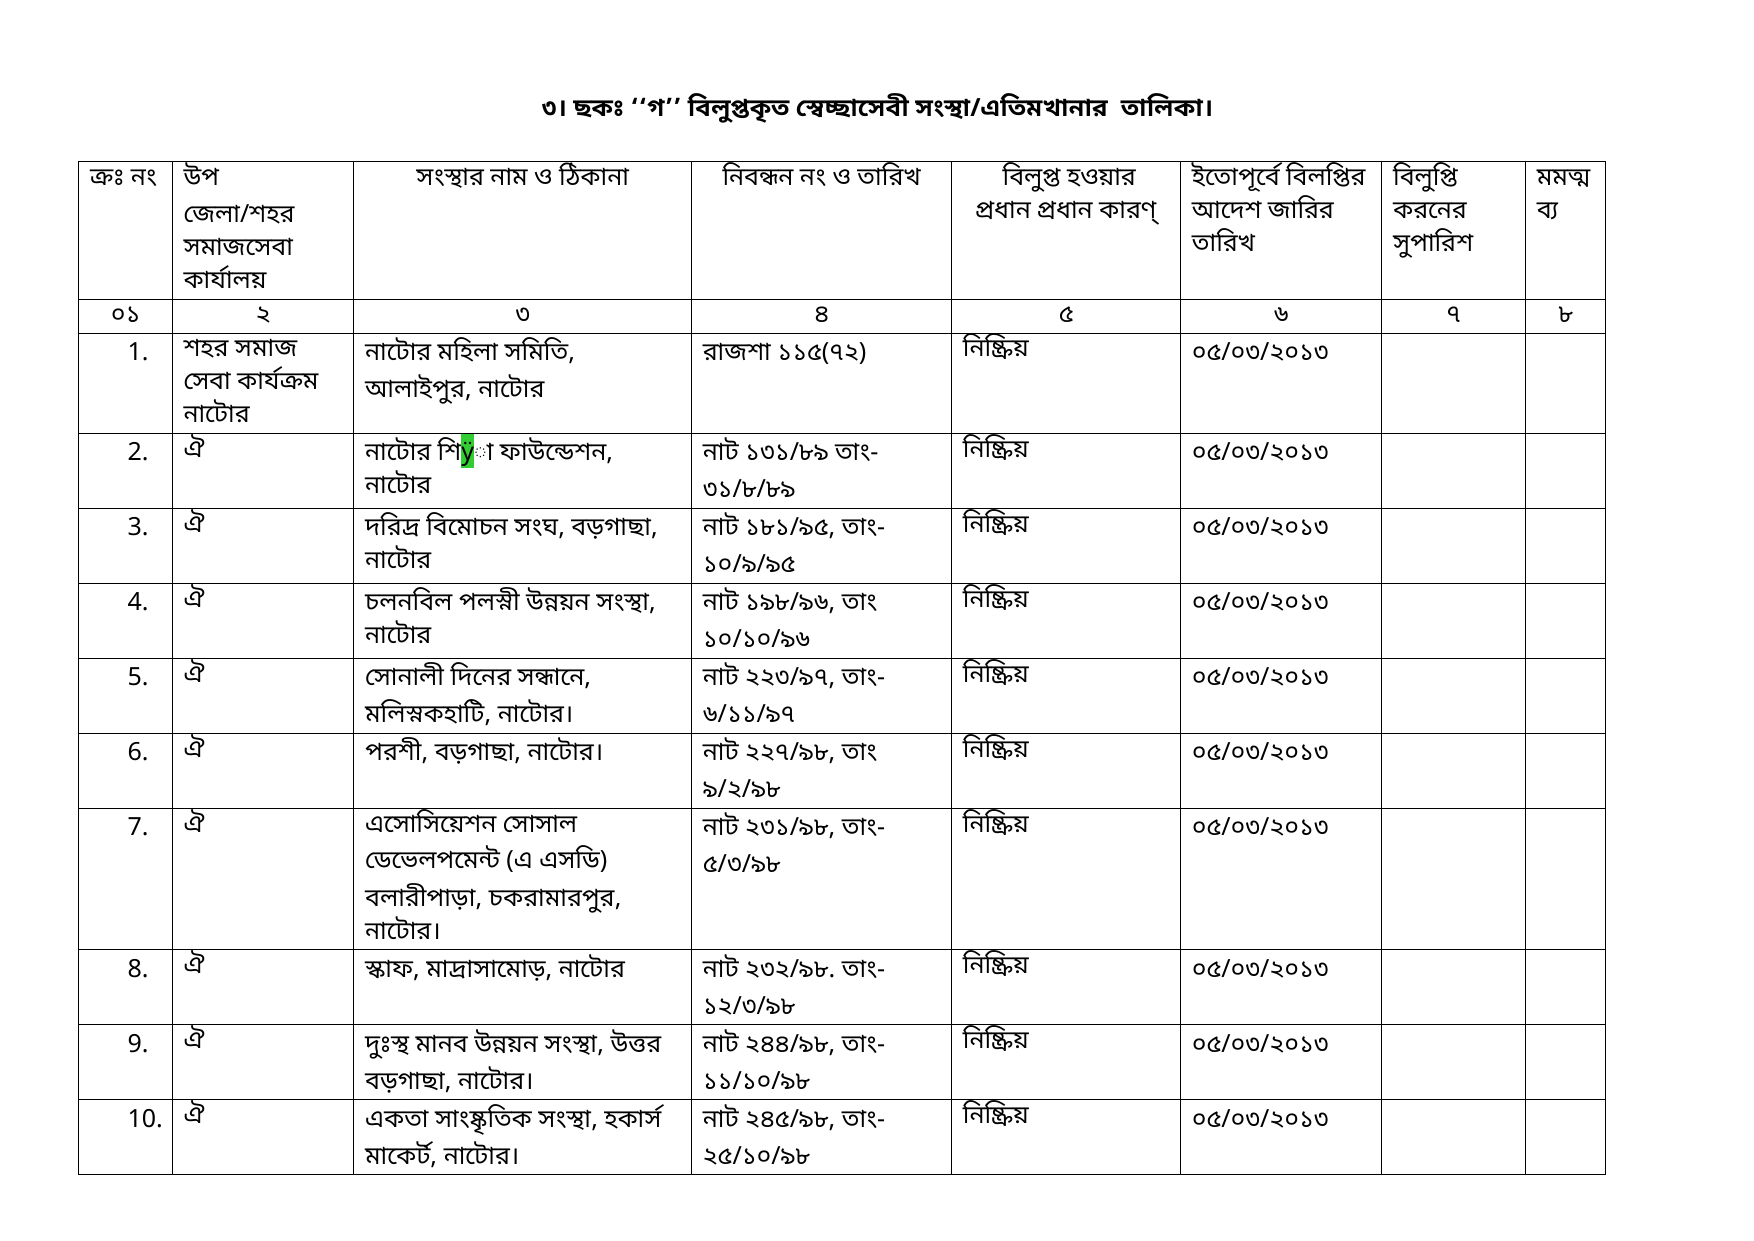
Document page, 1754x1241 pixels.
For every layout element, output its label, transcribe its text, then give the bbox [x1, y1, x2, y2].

table_cell নাট ২৪৪/৯৮, তাং- ১১/১০/৯৮ [692, 1025, 951, 1099]
table_header ইতোপূর্বে বিলপ্তির আদেশ জারির তারিখ [1181, 162, 1381, 298]
table_cell দরিদ্র বিমোচন সংঘ, বড়গাছা, নাটোর [354, 509, 691, 583]
table_cell ঐ [173, 584, 353, 658]
table_cell চলনবিল পলস্নী উন্নয়ন সংস্থা, নাটোর [354, 584, 691, 658]
table_cell [1526, 950, 1605, 1024]
table_cell একতা সাংষ্কৃতিক সংস্থা, হকার্স মাকের্ট, নাটোর। [354, 1100, 691, 1174]
table_cell [1526, 734, 1605, 808]
table_cell ০৫/০৩/২০১৩ [1181, 659, 1381, 733]
table_cell নিষ্ক্রিয় [952, 734, 1180, 808]
table_cell ০৫/০৩/২০১৩ [1181, 509, 1381, 583]
table_cell নিষ্ক্রিয় [952, 434, 1180, 508]
table_cell ০৫/০৩/২০১৩ [1181, 1100, 1381, 1174]
table_cell [79, 584, 172, 658]
table_cell নিষ্ক্রিয় [952, 1100, 1180, 1174]
table_cell ৪ [692, 300, 951, 333]
text ৩। ছকঃ ‘‘গ’’ বিলুপ্তকৃত স্বেচ্ছাসেবী সংস্থা/এতিমখানার তালিকা। [90, 90, 1664, 127]
table_header বিলুপ্তি করনের সুপারিশ [1382, 162, 1525, 298]
table_cell ঐ [173, 659, 353, 733]
table_cell নাট ২৩১/৯৮, তাং- ৫/৩/৯৮ [692, 809, 951, 949]
table_cell [1526, 509, 1605, 583]
table_cell নাট ১৯৮/৯৬, তাং ১০/১০/৯৬ [692, 584, 951, 658]
table_cell ০৫/০৩/২০১৩ [1181, 434, 1381, 508]
table_cell [1526, 1025, 1605, 1099]
table_header নিবন্ধন নং ও তারিখ [692, 162, 951, 298]
table_cell ৭ [1382, 300, 1525, 333]
table_cell ৬ [1181, 300, 1381, 333]
table_cell [1382, 509, 1525, 583]
table_cell ৩ [354, 300, 691, 333]
table_cell নাট ১৩১/৮৯ তাং-৩১/৮/৮৯ [692, 434, 951, 508]
table_cell [1526, 584, 1605, 658]
table_cell ০৫/০৩/২০১৩ [1181, 584, 1381, 658]
table_cell নিষ্ক্রিয় [952, 334, 1180, 433]
table_cell ০৫/০৩/২০১৩ [1181, 334, 1381, 433]
table_cell [1382, 1100, 1525, 1174]
table_cell ০৫/০৩/২০১৩ [1181, 809, 1381, 949]
table_cell পরশী, বড়গাছা, নাটোর। [354, 734, 691, 808]
table_cell ০৫/০৩/২০১৩ [1181, 734, 1381, 808]
table_cell [79, 734, 172, 808]
table_cell [79, 434, 172, 508]
table_cell নাট ২২৭/৯৮, তাং ৯/২/৯৮ [692, 734, 951, 808]
table_cell [1382, 584, 1525, 658]
table_cell নাট ১৮১/৯৫, তাং- ১০/৯/৯৫ [692, 509, 951, 583]
table_cell ঐ [173, 434, 353, 508]
table_cell নিষ্ক্রিয় [952, 584, 1180, 658]
table_cell [1382, 334, 1525, 433]
table_cell ঐ [173, 809, 353, 949]
table_header উপ জেলা/শহর সমাজসেবা কার্যালয় [173, 162, 353, 298]
table_cell স্কাফ, মাদ্রাসামোড়, নাটোর [354, 950, 691, 1024]
table_cell দুঃস্থ মানব উন্নয়ন সংস্থা, উত্তর বড়গাছা, নাটোর। [354, 1025, 691, 1099]
table_cell রাজশা ১১৫(৭২) [692, 334, 951, 433]
table_cell ২ [173, 300, 353, 333]
table_cell নাটোর শিÿা ফাউন্ডেশন, নাটোর [354, 434, 691, 508]
table_cell নিষ্ক্রিয় [952, 509, 1180, 583]
table_cell [79, 334, 172, 433]
table_cell [1382, 734, 1525, 808]
table_cell ৮ [1526, 300, 1605, 333]
table_header বিলুপ্ত হওয়ার প্রধান প্রধান কারণ্ [952, 162, 1180, 298]
table_cell [79, 1025, 172, 1099]
table_cell [1382, 1025, 1525, 1099]
table_cell [1526, 434, 1605, 508]
table_cell [1526, 1100, 1605, 1174]
table_cell শহর সমাজ সেবা কার্যক্রম নাটোর [173, 334, 353, 433]
table_cell নিষ্ক্রিয় [952, 1025, 1180, 1099]
table_cell নিষ্ক্রিয় [952, 809, 1180, 949]
table_cell [1526, 334, 1605, 433]
table_cell নাট ২২৩/৯৭, তাং- ৬/১১/৯৭ [692, 659, 951, 733]
table_cell নাট ২৪৫/৯৮, তাং- ২৫/১০/৯৮ [692, 1100, 951, 1174]
table_cell [79, 659, 172, 733]
table_cell [1382, 809, 1525, 949]
table_cell [79, 1100, 172, 1174]
table_cell [1382, 434, 1525, 508]
table_cell ঐ [173, 1100, 353, 1174]
table_cell [1526, 809, 1605, 949]
table_cell ০৫/০৩/২০১৩ [1181, 950, 1381, 1024]
table_cell সোনালী দিনের সন্ধানে, মলিস্নকহাটি, নাটোর। [354, 659, 691, 733]
table_header সংস্থার নাম ও ঠিকানা [354, 162, 691, 298]
table_cell এসোসিয়েশন সোসাল ডেভেলপমেন্ট (এ এসডি) বলারীপাড়া, চকরামারপুর, নাটোর। [354, 809, 691, 949]
table_cell [79, 950, 172, 1024]
table_cell [79, 809, 172, 949]
table_cell ঐ [173, 950, 353, 1024]
table_cell ০৫/০৩/২০১৩ [1181, 1025, 1381, 1099]
table_cell নাটোর মহিলা সমিতি, আলাইপুর, নাটোর [354, 334, 691, 433]
table_cell [1382, 950, 1525, 1024]
table_cell নাট ২৩২/৯৮. তাং- ১২/৩/৯৮ [692, 950, 951, 1024]
table_header মমত্মব্য [1526, 162, 1605, 298]
table_cell ঐ [173, 1025, 353, 1099]
table_cell ০১ [79, 300, 172, 333]
table_header ক্রঃ নং [79, 162, 172, 298]
table_cell ৫ [952, 300, 1180, 333]
table_cell [1526, 659, 1605, 733]
table_cell ঐ [173, 509, 353, 583]
table_cell নিষ্ক্রিয় [952, 659, 1180, 733]
table_cell [79, 509, 172, 583]
table_cell নিষ্ক্রিয় [952, 950, 1180, 1024]
table_cell [1382, 659, 1525, 733]
table_cell ঐ [173, 734, 353, 808]
